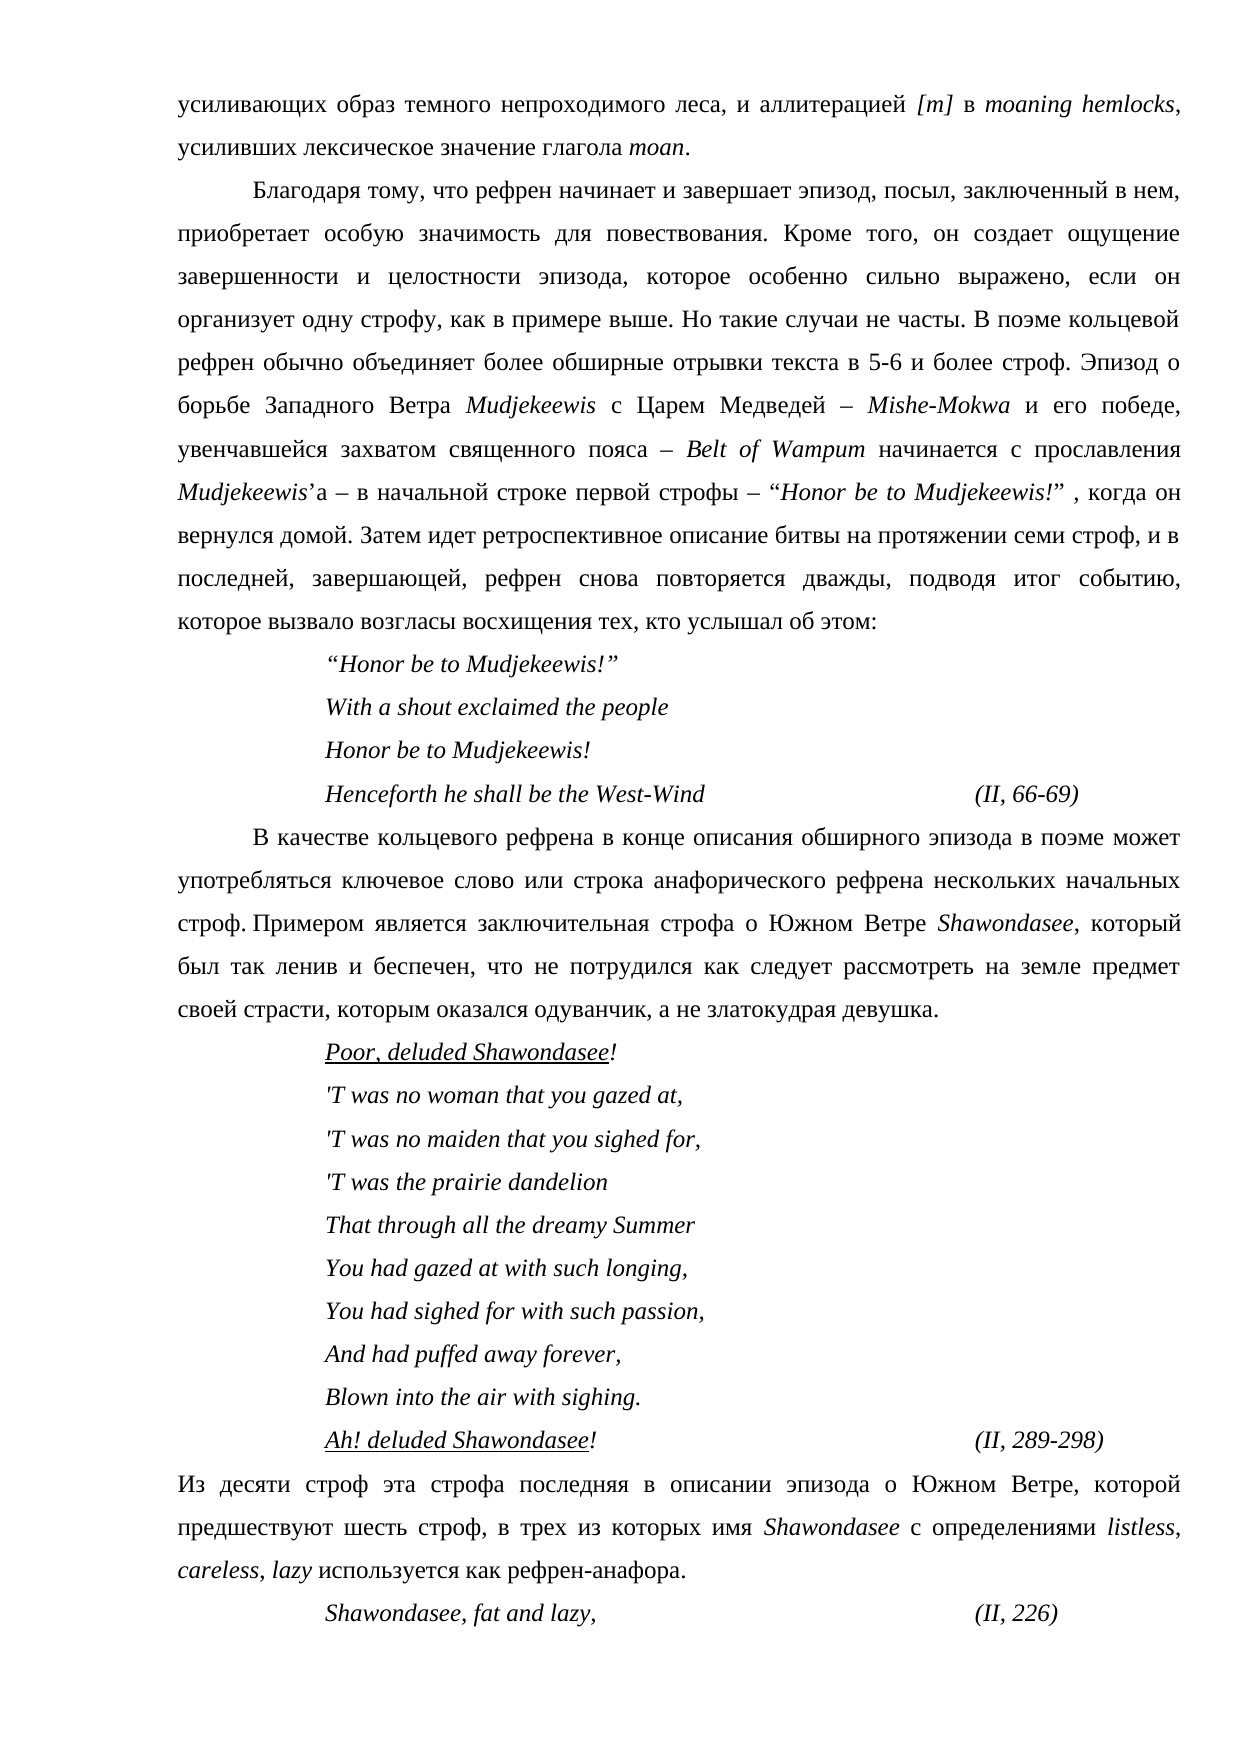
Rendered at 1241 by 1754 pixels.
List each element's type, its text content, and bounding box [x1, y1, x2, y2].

text “Honor be to Mudjekeewis!” [325, 649, 1181, 678]
text Shawondasee, fat and lazy, (II, 226) [325, 1598, 1181, 1627]
text 'T was no woman that you gazed at, [325, 1081, 1181, 1109]
text Из десяти строф эта строфа последняя в описании эпизода о Южном Ветре, которой предшествуют шесть строф, в трех из которых имя Shawondasee с определениями listless, careless, lazy используется как рефрен-анафора. [177, 1469, 1181, 1584]
text You had gazed at with such longing, [325, 1253, 1181, 1282]
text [177, 89, 1181, 161]
text В качестве кольцевого рефрена в конце описания обширного эпизода в поэме может употребляться ключевое слово или строка анафорического рефрена нескольких начальных строф. Примером является заключительная строфа о Южном Ветре Shawondasee, который был так ленив и беспечен, что не потрудился как следует рассмотреть на земле предмет своей страсти, которым оказался одуванчик, а не златокудрая девушка. [177, 822, 1181, 1023]
text Honor be to Mudjekeewis! [325, 736, 1181, 764]
text With a shout exclaimed the people [325, 692, 1181, 721]
text Ah! deluded Shawondasee! (II, 289-298) [325, 1426, 1181, 1454]
text 'T was the prairie dandelion [325, 1167, 1181, 1196]
text That through all the dreamy Summer [325, 1210, 1181, 1239]
text And had puffed away forever, [325, 1339, 1181, 1368]
text Blown into the air with sighing. [325, 1382, 1181, 1411]
text Henceforth he shall be the West-Wind (II, 66-69) [325, 779, 1181, 807]
text You had sighed for with such passion, [325, 1296, 1181, 1325]
text Благодаря тому, что рефрен начинает и завершает эпизод, посыл, заключенный в нем, приобретает особую значимость для повествования. Кроме того, он создает ощущение завершенности и целостности эпизода, которое особенно сильно выражено, если он организует одну строфу, как в примере выше. Но такие случаи не часты. В поэме кольцевой рефрен обычно объединяет более обширные отрывки текста в 5-6 и более строф. Эпизод о борьбе Западного Ветра Mudjekeewis с Царем Медведей – Mishe-Mokwa и его победе, увенчавшейся захватом священного пояса – Belt of Wampum начинается с прославления Mudjekeewis’а – в начальной строке первой строфы – “Honor be to Mudjekeewis!” , когда он вернулся домой. Затем идет ретроспективное описание битвы на протяжении семи строф, и в последней, завершающей, рефрен снова повторяется дважды, подводя итог событию, которое вызвало возгласы восхищения тех, кто услышал об этом: [177, 175, 1181, 635]
text 'T was no maiden that you sighed for, [325, 1124, 1181, 1152]
text Poor, deluded Shawondasee! [325, 1037, 1181, 1066]
